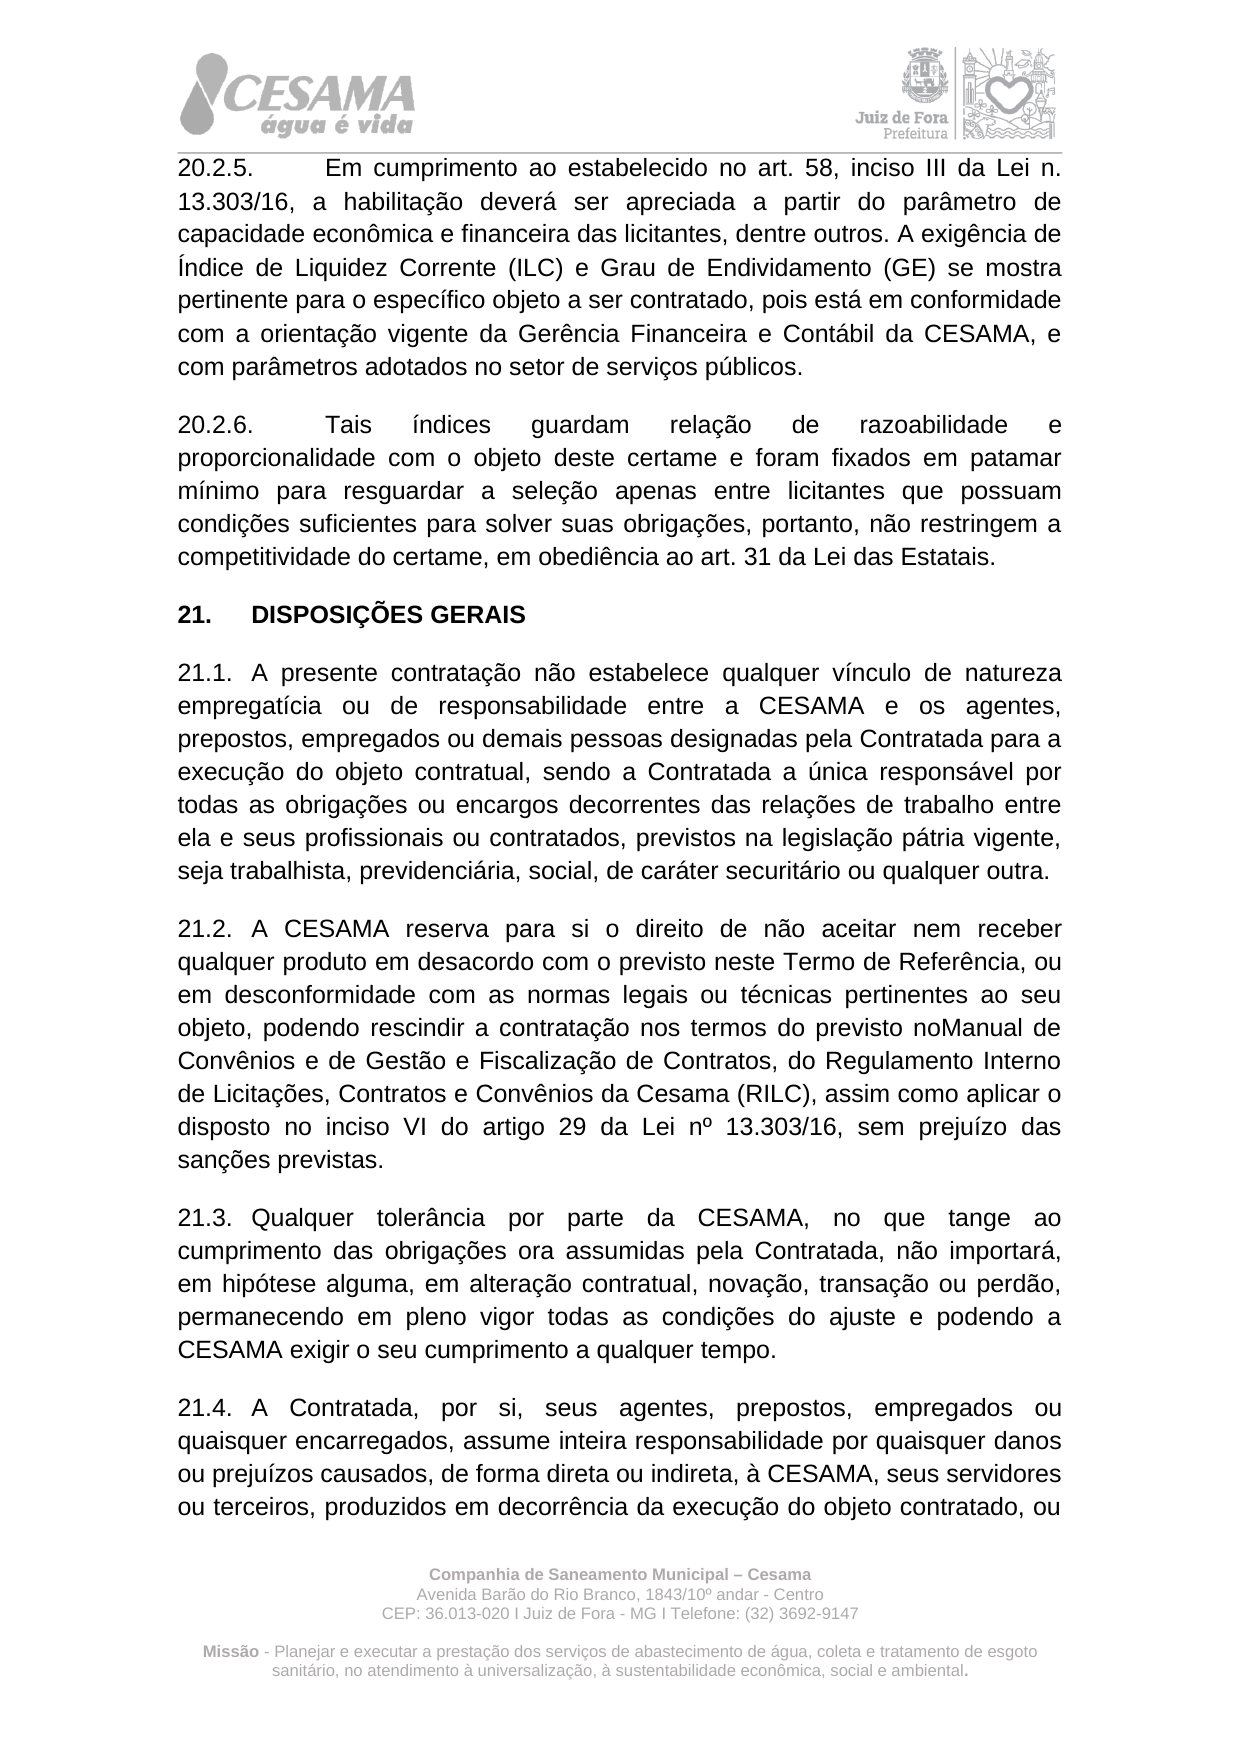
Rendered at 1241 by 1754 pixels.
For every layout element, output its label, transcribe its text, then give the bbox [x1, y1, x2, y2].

picture [177, 47, 1063, 154]
list DISPOSIÇÕES GERAIS [177, 600, 1063, 628]
list Em cumprimento ao estabelecido no art. 58, inciso III da Lei n. 13.303/16, a habilitação deverá ser apreciada a partir do parâmetro de capacidade econômica e financeira das licitantes, dentre outros. A exigência de Índice de Liquidez Corrente (ILC) e Grau de Endividamento (GE) se mostra pertinente para o específico objeto a ser contratado, pois está em conformidade com a orientação vigente da Gerência Financeira e Contábil da CESAMA, e com parâmetros adotados no setor de serviços públicos. [177, 154, 1063, 380]
list A CESAMA reserva para si o direito de não aceitar nem receber qualquer produto em desacordo com o previsto neste Termo de Referência, ou em desconformidade com as normas legais ou técnicas pertinentes ao seu objeto, podendo rescindir a contratação nos termos do previsto noManual de Convênios e de Gestão e Fiscalização de Contratos, do Regulamento Interno de Licitações, Contratos e Convênios da Cesama (RILC), assim como aplicar o disposto no inciso VI do artigo 29 da Lei nº 13.303/16, sem prejuízo das sanções previstas. [177, 914, 1063, 1174]
list Qualquer tolerância por parte da CESAMA, no que tange ao cumprimento das obrigações ora assumidas pela Contratada, não importará, em hipótese alguma, em alteração contratual, novação, transação ou perdão, permanecendo em pleno vigor todas as condições do ajuste e podendo a CESAMA exigir o seu cumprimento a qualquer tempo. [177, 1203, 1063, 1364]
list A presente contratação não estabelece qualquer vínculo de natureza empregatícia ou de responsabilidade entre a CESAMA e os agentes, prepostos, empregados ou demais pessoas designadas pela Contratada para a execução do objeto contratual, sendo a Contratada a única responsável por todas as obrigações ou encargos decorrentes das relações de trabalho entre ela e seus profissionais ou contratados, previstos na legislação pátria vigente, seja trabalhista, previdenciária, social, de caráter securitário ou qualquer outra. [177, 658, 1063, 884]
list Tais índices guardam relação de razoabilidade e proporcionalidade com o objeto deste certame e foram fixados em patamar mínimo para resguardar a seleção apenas entre licitantes que possuam condições suficientes para solver suas obrigações, portanto, não restringem a competitividade do certame, em obediência ao art. 31 da Lei das Estatais. [177, 409, 1063, 570]
